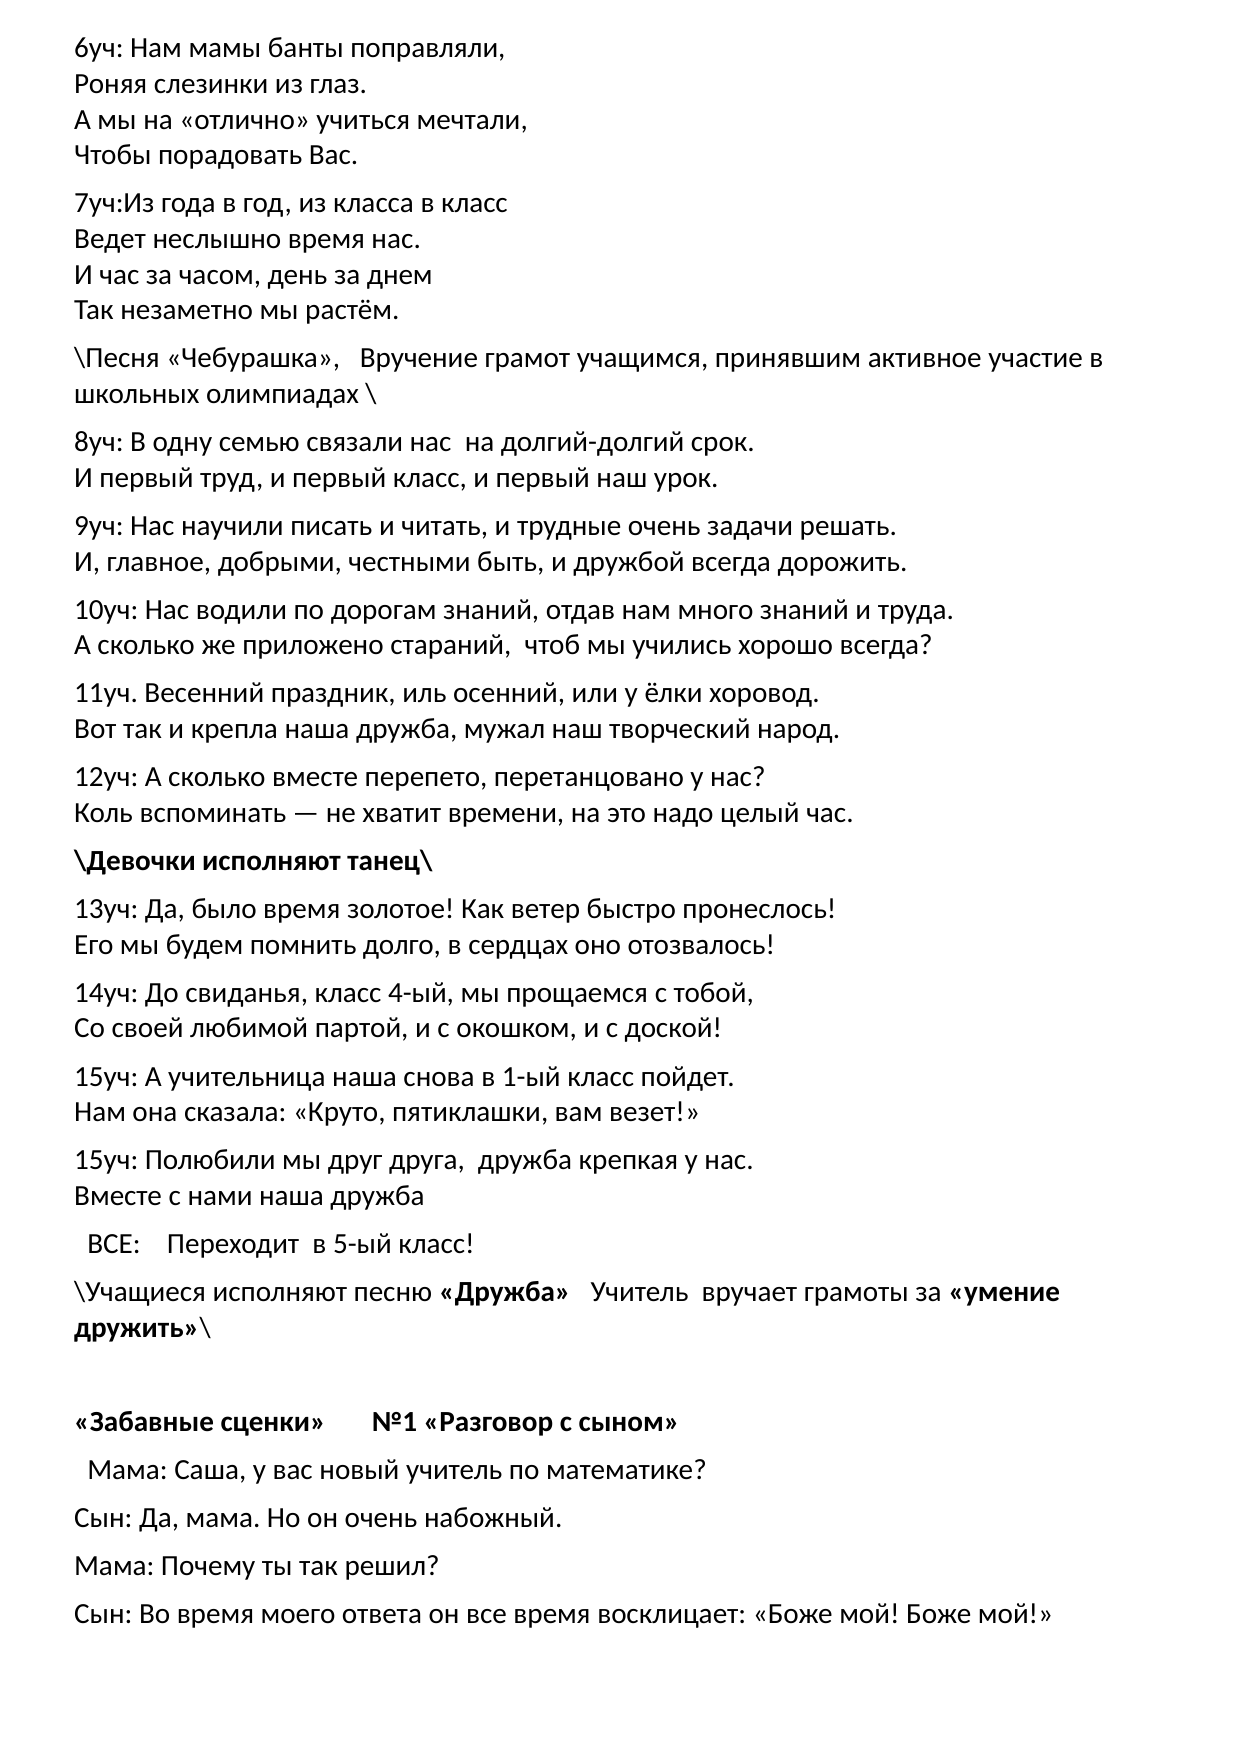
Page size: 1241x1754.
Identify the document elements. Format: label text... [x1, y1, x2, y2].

text 13уч: Да, было время золотое! Как ветер быстро пронеслось! Его мы будем помнить долго, в сердцах оно отозвалось! [74, 890, 1152, 961]
text 12уч: А сколько вместе перепето, перетанцовано у нас? Коль вспоминать — не хватит времени, на это надо целый час. [74, 758, 1152, 829]
text 10уч: Нас водили по дорогам знаний, отдав нам много знаний и труда. А сколько же приложено стараний, чтоб мы учились хорошо всегда? [74, 591, 1152, 662]
text \Учащиеся исполняют песню «Дружба» Учитель вручает грамоты за «умение дружить»\ [74, 1273, 1152, 1344]
text 14уч: До свиданья, класс 4-ый, мы прощаемся с тобой, Со своей любимой партой, и с окошком, и с доской! [74, 974, 1152, 1045]
text Мама: Саша, у вас новый учитель по математике? [74, 1451, 1152, 1487]
text Сын: Во время моего ответа он все время восклицает: «Боже мой! Боже мой!» [74, 1596, 1152, 1631]
text Сын: Да, мама. Но он очень набожный. [74, 1499, 1152, 1535]
text «Забавные сценки» №1 «Разговор с сыном» [74, 1403, 1152, 1439]
text Мама: Почему ты так решил? [74, 1547, 1152, 1583]
text 15уч: А учительница наша снова в 1-ый класс пойдет. Нам она сказала: «Круто, пятиклашки, вам везет!» [74, 1058, 1152, 1129]
text \Песня «Чебурашка», Вручение грамот учащимся, принявшим активное участие в школьных олимпиадах \ [74, 339, 1152, 411]
text 8уч: В одну семью связали нас на долгий-долгий срок. И первый труд, и первый класс, и первый наш урок. [74, 423, 1152, 494]
text 11уч. Весенний праздник, иль осенний, или у ёлки хоровод. Вот так и крепла наша дружба, мужал наш творческий народ. [74, 674, 1152, 746]
text 7уч:Из года в год, из класса в класс Ведет неслышно время нас. И час за часом, день за днем Так незаметно мы растём. [74, 184, 1152, 327]
text 9уч: Нас научили писать и читать, и трудные очень задачи решать. И, главное, добрыми, честными быть, и дружбой всегда дорожить. [74, 507, 1152, 578]
text 6уч: Нам мамы банты поправляли, Роняя слезинки из глаз. А мы на «отлично» учиться мечтали, Чтобы порадовать Вас. [74, 29, 1152, 172]
text \Девочки исполняют танец\ [74, 842, 1152, 878]
text 15уч: Полюбили мы друг друга, дружба крепкая у нас. Вместе с нами наша дружба [74, 1141, 1152, 1213]
text ВСЕ: Переходит в 5-ый класс! [74, 1225, 1152, 1261]
